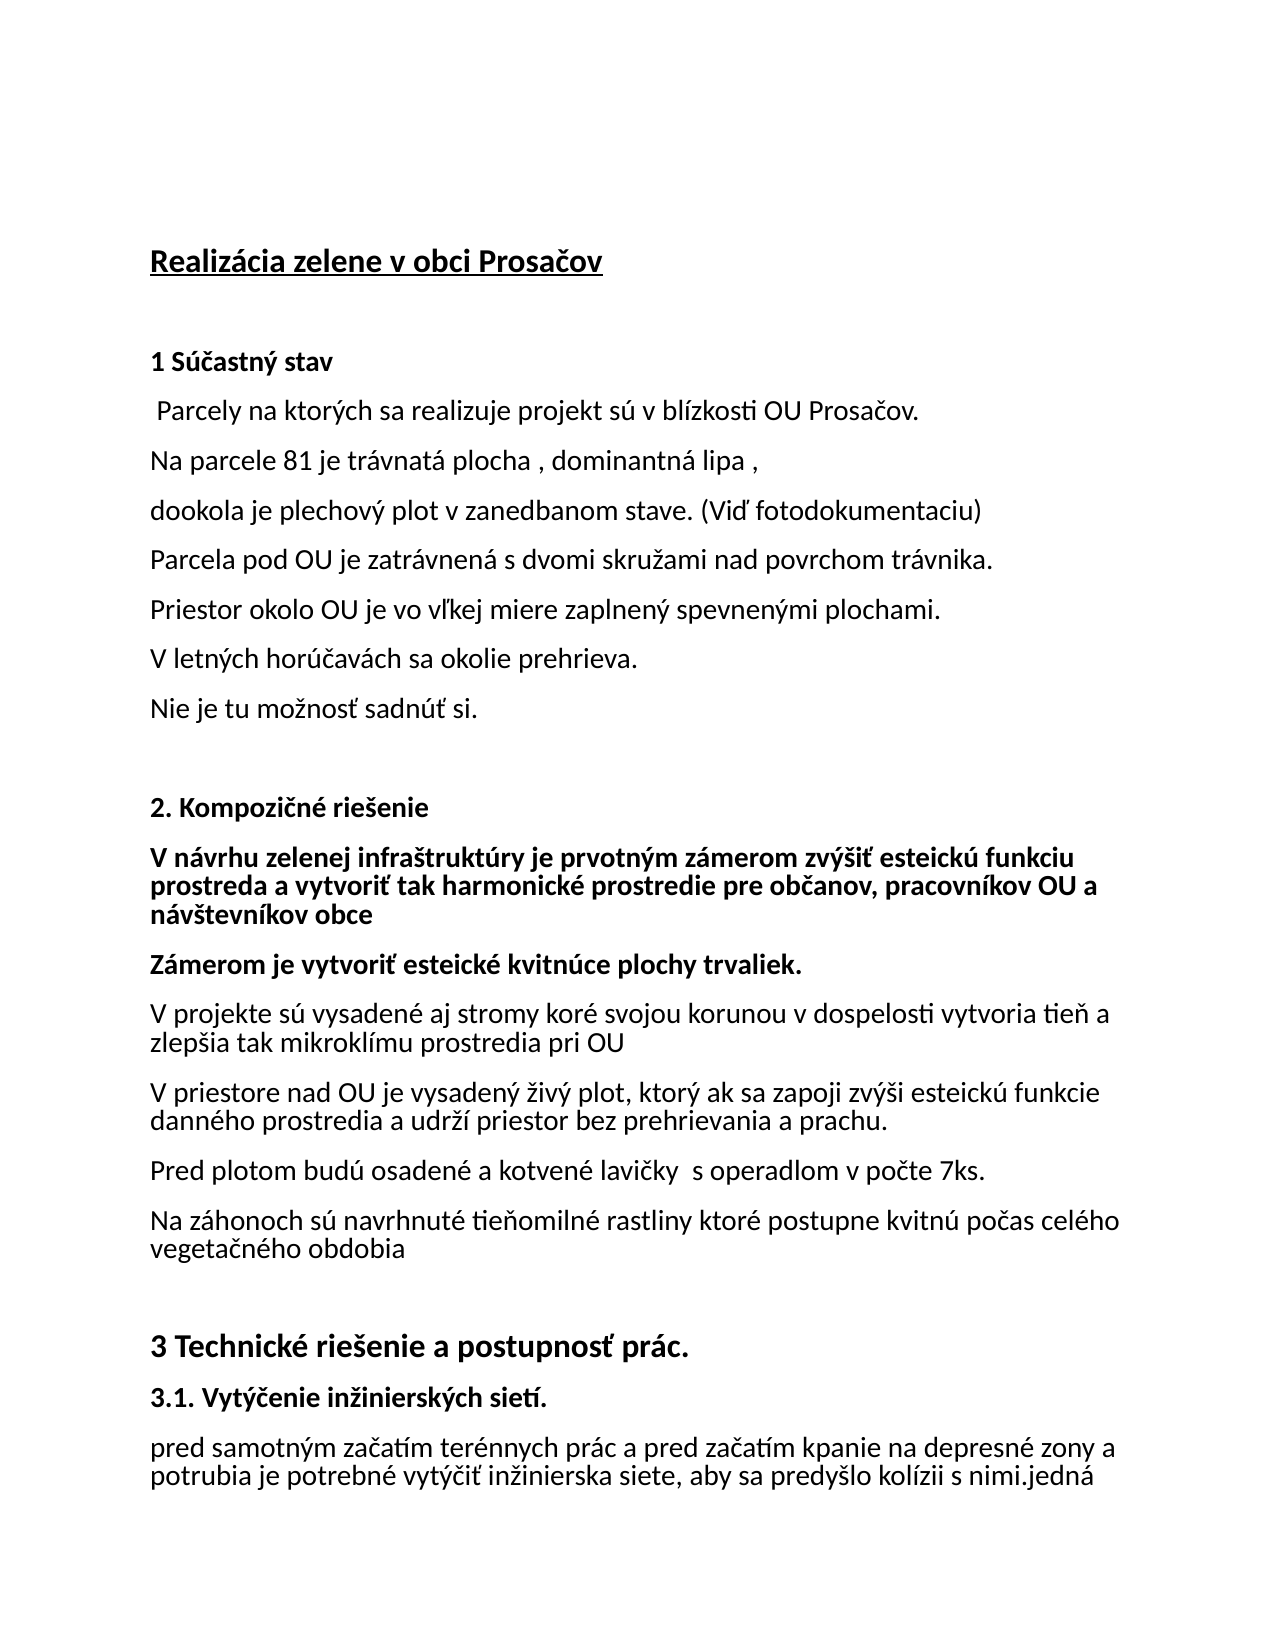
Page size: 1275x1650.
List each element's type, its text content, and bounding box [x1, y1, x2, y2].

text Priestor okolo OU je vo vľkej miere zaplnený spevnenými plochami. [150, 596, 1125, 625]
text V návrhu zelenej infraštruktúry je prvotným zámerom zvýšiť esteickú funkciu prostreda a vytvoriť tak harmonické prostredie pre občanov, pracovníkov OU a návštevníkov obce [150, 844, 1125, 930]
text Na záhonoch sú navrhnuté tieňomilné rastliny ktoré postupne kvitnú počas celého vegetačného obdobia [150, 1207, 1125, 1264]
text V projekte sú vysadené aj stromy koré svojou korunou v dospelosti vytvoria tieň a zlepšia tak mikroklímu prostredia pri OU [150, 1001, 1125, 1058]
text V priestore nad OU je vysadený živý plot, ktorý ak sa zapoji zvýši esteickú funkcie danného prostredia a udrží priestor bez prehrievania a prachu. [150, 1079, 1125, 1137]
text Zámerom je vytvoriť esteické kvitnúce plochy trvaliek. [150, 951, 1125, 980]
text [150, 1434, 1125, 1492]
text Realizácia zelene v obci Prosačov [150, 249, 1125, 278]
text 2. Kompozičné riešenie [150, 794, 1125, 823]
text Na parcele 81 je trávnatá plocha , dominantná lipa , [150, 447, 1125, 476]
text V letných horúčavách sa okolie prehrieva. [150, 646, 1125, 674]
text 3.1. Vytýčenie inžinierských sietí. [150, 1384, 1125, 1413]
text dookola je plechový plot v zanedbanom stave. (Viď fotodokumentaciu) [150, 497, 1125, 526]
text 1 Súčastný stav [150, 348, 1125, 377]
text Pred plotom budú osadené a kotvené lavičky s operadlom v počte 7ks. [150, 1157, 1125, 1186]
text Nie je tu možnosť sadnúť si. [150, 695, 1125, 724]
text Parcely na ktorých sa realizuje projekt sú v blízkosti OU Prosačov. [150, 398, 1125, 427]
text Parcela pod OU je zatrávnená s dvomi skružami nad povrchom trávnika. [150, 547, 1125, 575]
text 3 Technické riešenie a postupnosť prác. [150, 1335, 1125, 1364]
